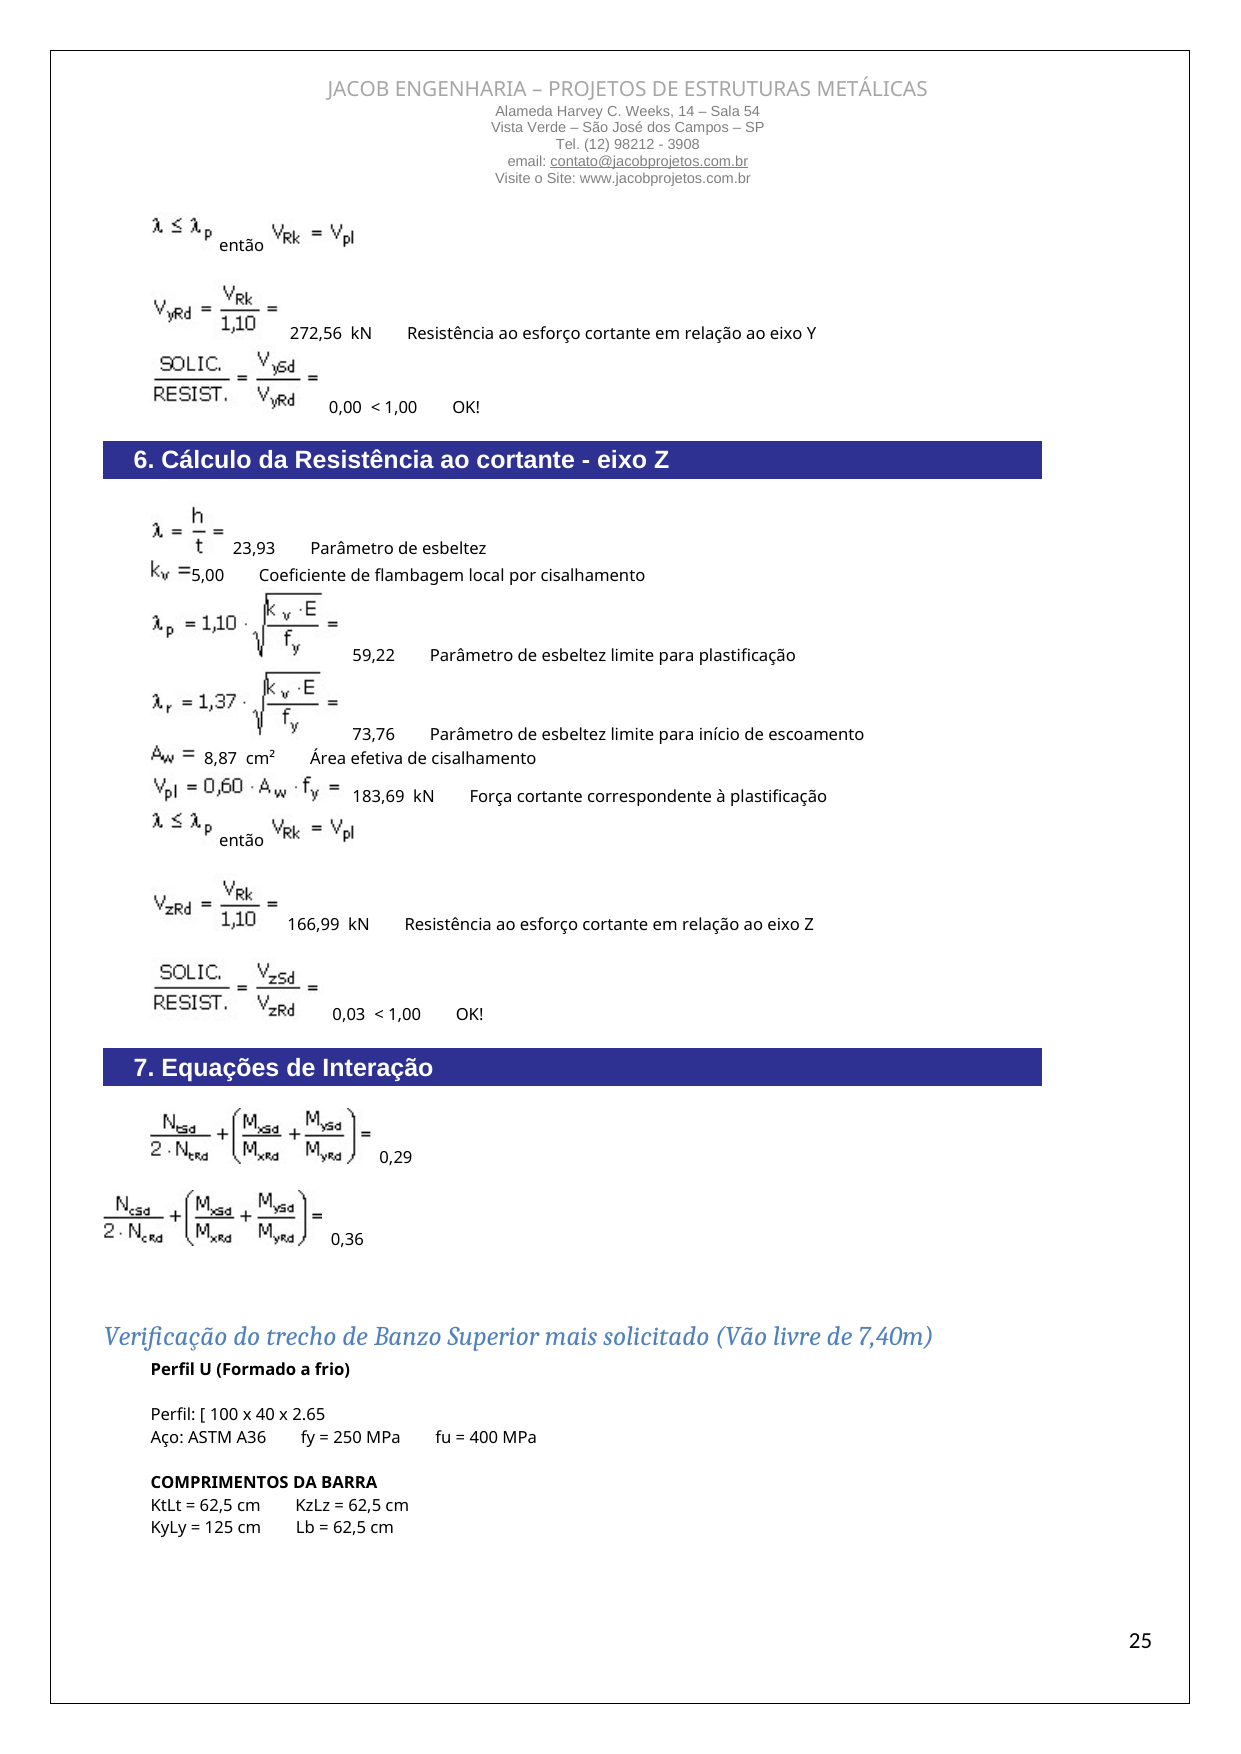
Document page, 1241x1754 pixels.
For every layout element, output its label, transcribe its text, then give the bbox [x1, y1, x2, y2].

picture [150, 744, 196, 765]
picture [150, 279, 282, 340]
table_header 7. Equações de Interação [104, 1048, 1040, 1086]
text Perfil U (Formado a frio) [103, 1357, 1152, 1380]
picture [150, 344, 321, 414]
text 0,36 [103, 1191, 1152, 1250]
picture [150, 957, 324, 1021]
picture [103, 1190, 322, 1246]
text Perfil: [ 100 x 40 x 2.65 [103, 1402, 1152, 1425]
text Aço: ASTM A36 fy = 250 MPa fu = 400 MPa [103, 1425, 1152, 1448]
text 166,99 kN Resistência ao esforço cortante em relação ao eixo Z [103, 874, 1152, 935]
picture [150, 501, 224, 555]
text 183,69 kN Força cortante correspondente à plastificação [103, 773, 1152, 807]
text COMPRIMENTOS DA BARRA [103, 1471, 1152, 1493]
picture [150, 559, 192, 582]
text então [103, 807, 1152, 851]
picture [150, 587, 344, 662]
text então [103, 212, 1152, 256]
picture [150, 1108, 371, 1164]
picture [150, 772, 344, 803]
text 0,00 < 1,00 OK! [103, 345, 1152, 418]
picture [150, 212, 215, 252]
text 8,87 cm² Área efetiva de cisalhamento [103, 745, 1152, 773]
subtitle Verificação do trecho de Banzo Superior mais solicitado (Vão livre de 7,40m) [103, 1321, 1152, 1352]
text KtLt = 62,5 cm KzLz = 62,5 cm [103, 1493, 1152, 1516]
picture [268, 813, 355, 847]
text 23,93 Parâmetro de esbeltez [103, 502, 1152, 559]
text 73,76 Parâmetro de esbeltez limite para início de escoamento [103, 666, 1152, 745]
picture [150, 807, 215, 847]
picture [150, 666, 344, 740]
text KyLy = 125 cm Lb = 62,5 cm [103, 1516, 1152, 1539]
text 0,29 [103, 1109, 1152, 1168]
picture [268, 218, 355, 252]
table_header 6. Cálculo da Resistência ao cortante - eixo Z [104, 441, 1040, 479]
text 272,56 kN Resistência ao esforço cortante em relação ao eixo Y [103, 279, 1152, 345]
picture [150, 873, 279, 931]
text 59,22 Parâmetro de esbeltez limite para plastificação [103, 587, 1152, 666]
text 0,03 < 1,00 OK! [103, 958, 1152, 1025]
text 5,00 Coeficiente de flambagem local por cisalhamento [103, 559, 1152, 587]
